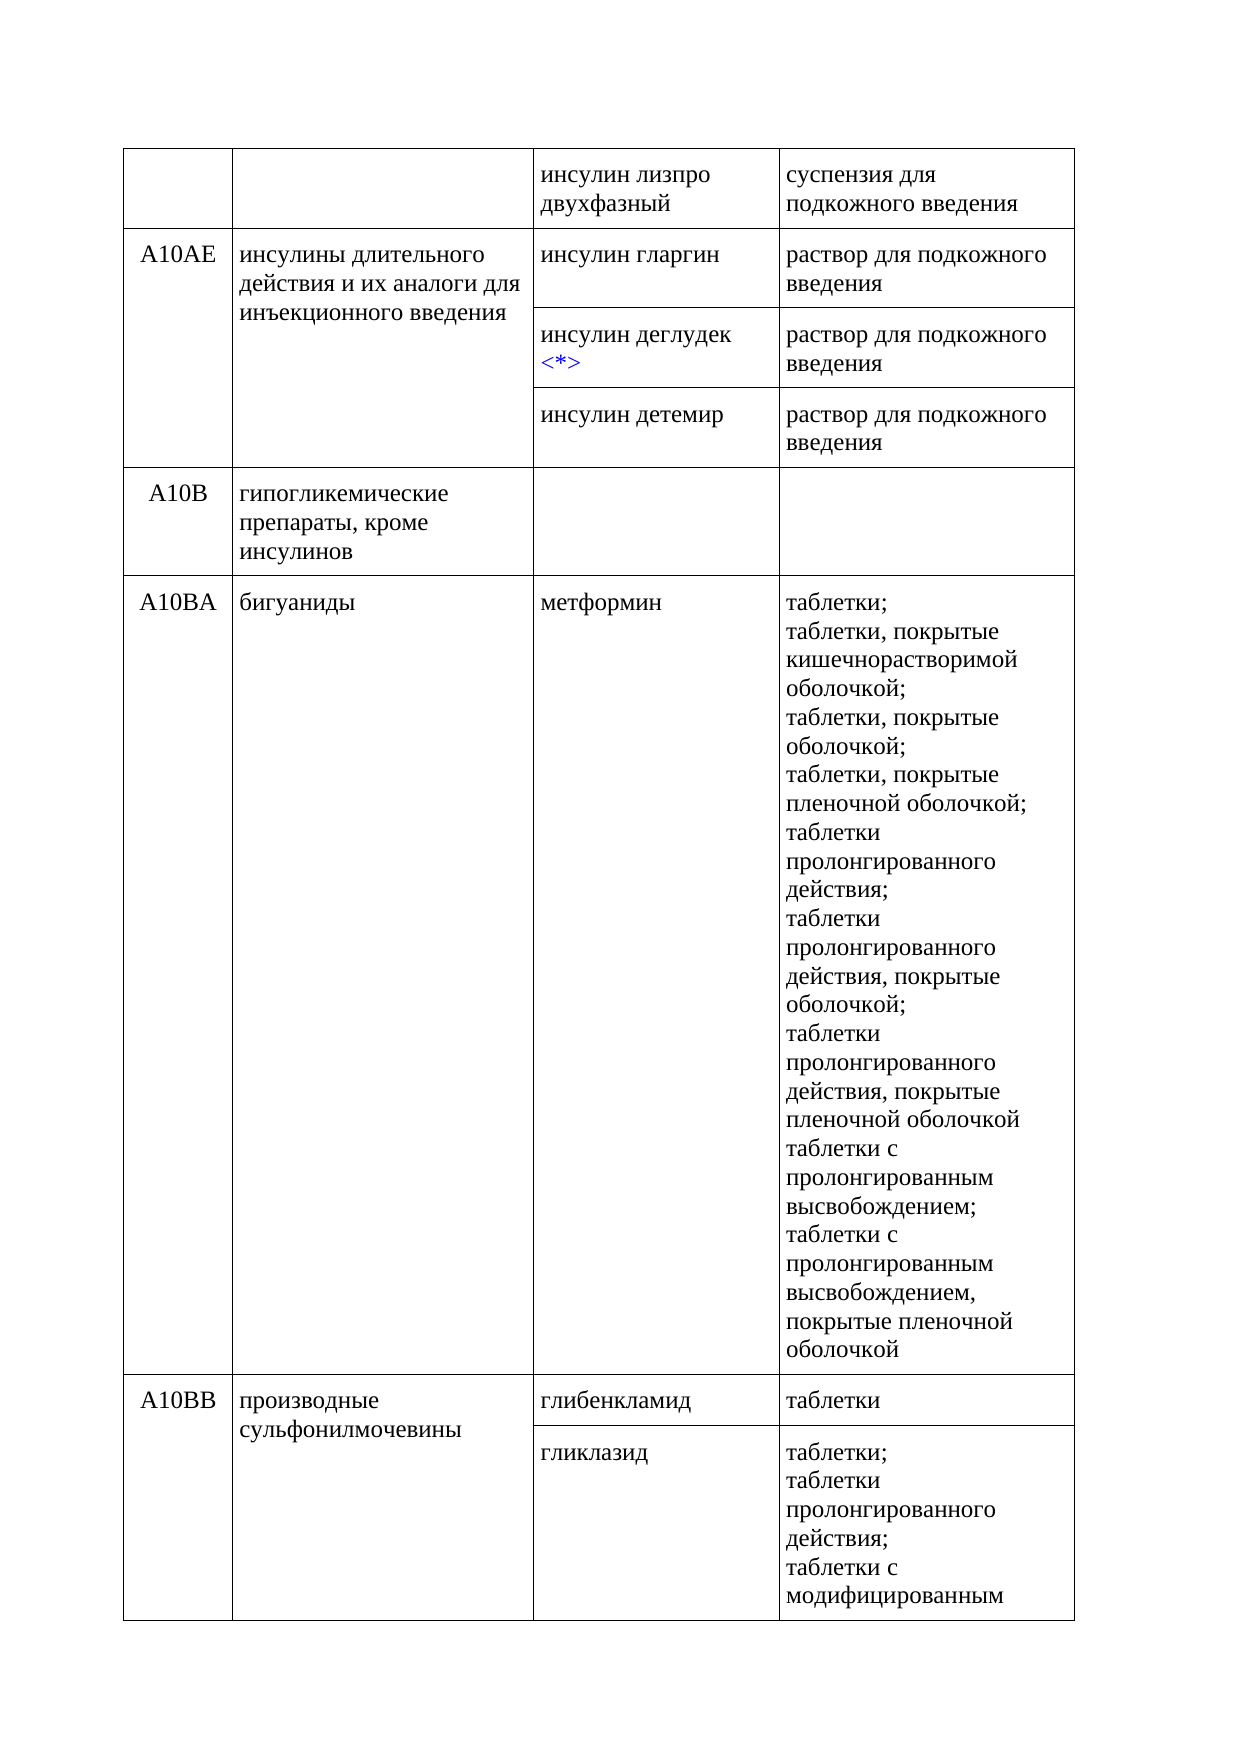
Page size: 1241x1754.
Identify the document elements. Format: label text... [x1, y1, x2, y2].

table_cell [780, 1426, 1074, 1620]
table_cell A10B [124, 468, 232, 575]
table_cell гликлазид [534, 1426, 779, 1620]
table_cell раствор для подкожного введения [780, 308, 1074, 387]
table_cell A10AE [124, 229, 232, 467]
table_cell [780, 149, 1074, 227]
table_cell [534, 468, 779, 575]
table_cell раствор для подкожного введения [780, 388, 1074, 467]
table_cell метформин [534, 576, 779, 1374]
table_cell производные сульфонилмочевины [233, 1375, 533, 1620]
table_cell гипогликемические препараты, кроме инсулинов [233, 468, 533, 575]
table_cell инсулин лизпро двухфазный [534, 149, 779, 227]
table_cell инсулин деглудек <*> [534, 308, 779, 387]
table_cell инсулин гларгин [534, 229, 779, 307]
table_cell инсулин детемир [534, 388, 779, 467]
table_cell таблетки; таблетки, покрытые кишечнорастворимой оболочкой; таблетки, покрытые оболочкой; таблетки, покрытые пленочной оболочкой; таблетки пролонгированного действия; таблетки пролонгированного действия, покрытые оболочкой; таблетки пролонгированного действия, покрытые пленочной оболочкой таблетки с пролонгированным высвобождением; таблетки с пролонгированным высвобождением, покрытые пленочной оболочкой [780, 576, 1074, 1374]
table_cell инсулины длительного действия и их аналоги для инъекционного введения [233, 229, 533, 467]
table_cell глибенкламид [534, 1375, 779, 1425]
table_cell таблетки [780, 1375, 1074, 1425]
table_cell бигуаниды [233, 576, 533, 1374]
table_cell раствор для подкожного введения [780, 229, 1074, 307]
table_cell A10BA [124, 576, 232, 1374]
table_cell A10BB [124, 1375, 232, 1620]
table_cell [780, 468, 1074, 575]
